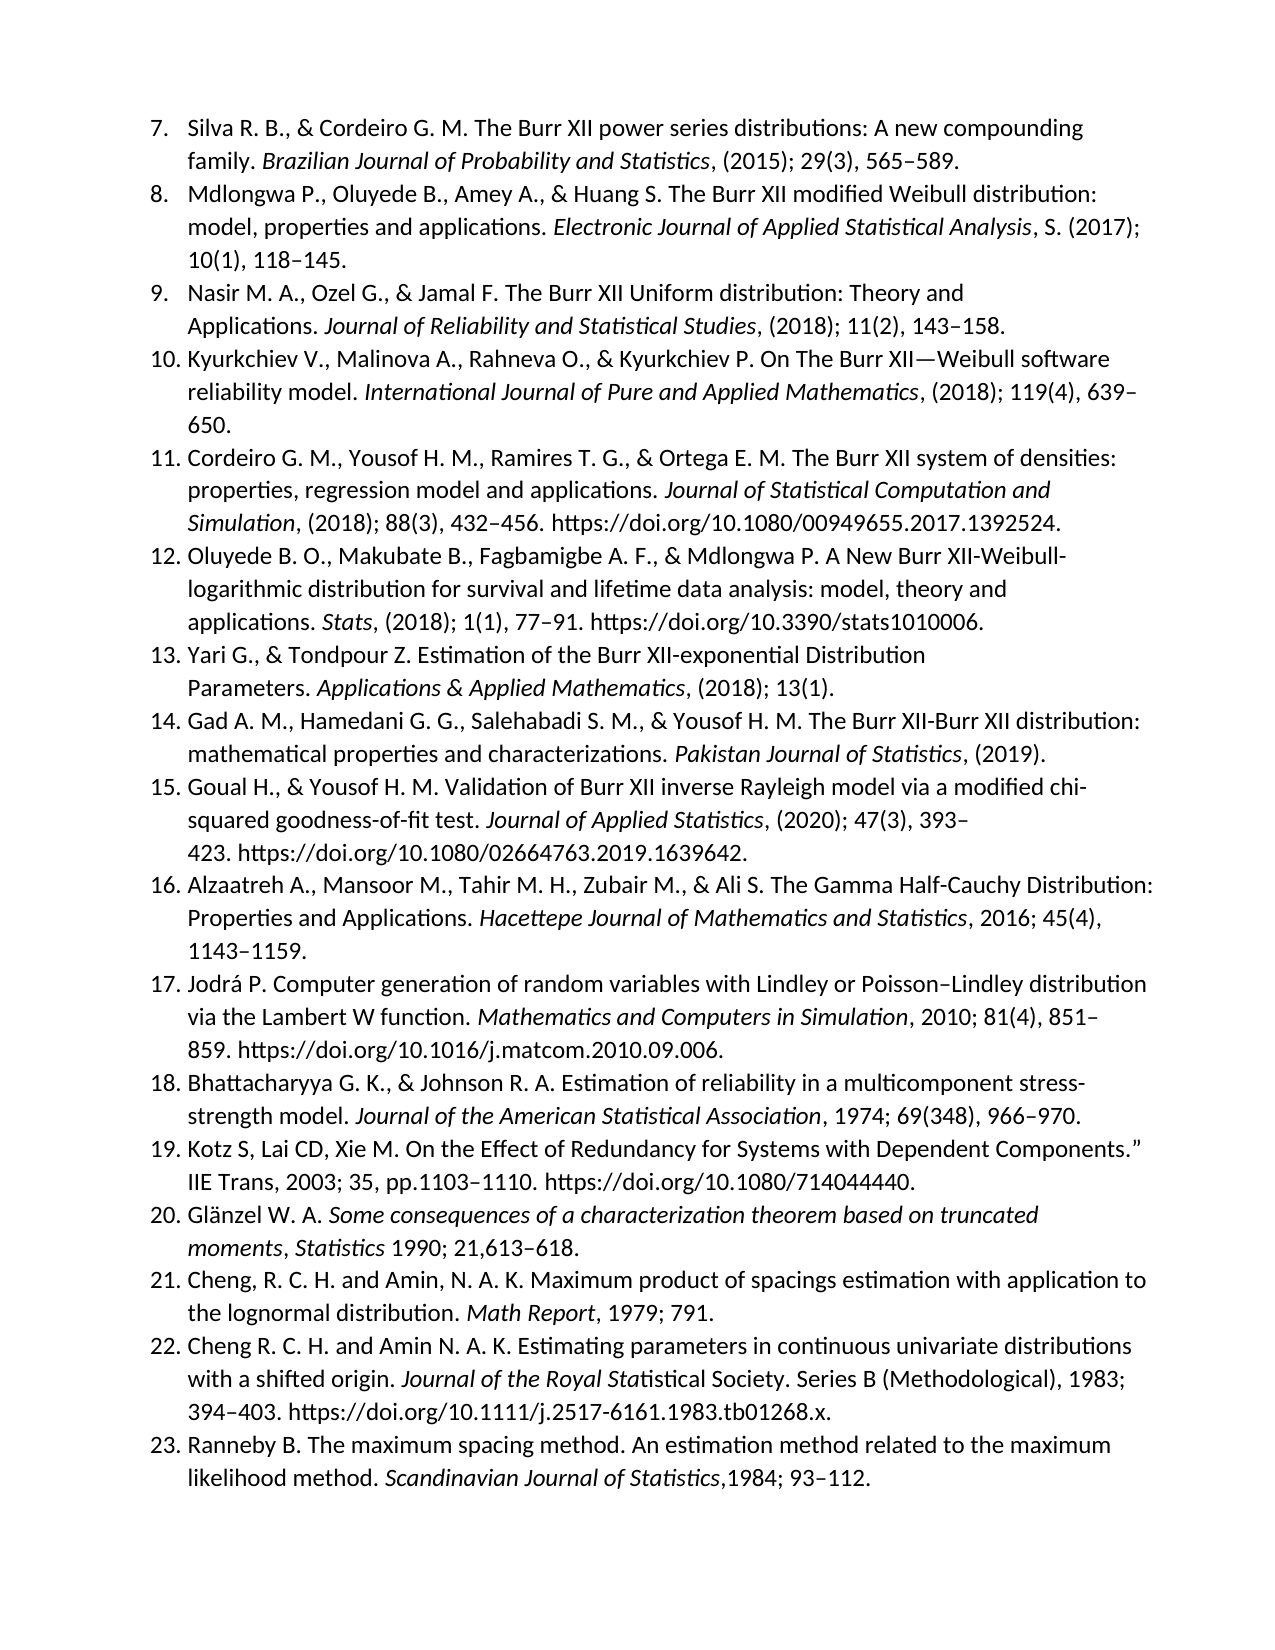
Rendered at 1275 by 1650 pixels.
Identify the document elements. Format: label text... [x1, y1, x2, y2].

list Cordeiro G. M., Yousof H. M., Ramires T. G., & Ortega E. M. The Burr XII system of densities: properties, regression model and applications. Journal of Statistical Computation and Simulation, (2018); 88(3), 432–456. https://doi.org/10.1080/00949655.2017.1392524. [150, 442, 1162, 538]
list Ranneby B. The maximum spacing method. An estimation method related to the maximum likelihood method. Scandinavian Journal of Statistics,1984; 93–112. [150, 1429, 1162, 1493]
list Jodrá P. Computer generation of random variables with Lindley or Poisson–Lindley distribution via the Lambert W function. Mathematics and Computers in Simulation, 2010; 81(4), 851–859. https://doi.org/10.1016/j.matcom.2010.09.006. [150, 968, 1162, 1065]
list Silva R. B., & Cordeiro G. M. The Burr XII power series distributions: A new compounding family. Brazilian Journal of Probability and Statistics, (2015); 29(3), 565–589. [150, 112, 1162, 176]
list Nasir M. A., Ozel G., & Jamal F. The Burr XII Uniform distribution: Theory and Applications. Journal of Reliability and Statistical Studies, (2018); 11(2), 143–158. [150, 277, 1162, 341]
list Bhattacharyya G. K., & Johnson R. A. Estimation of reliability in a multicomponent stress-strength model. Journal of the American Statistical Association, 1974; 69(348), 966–970. [150, 1067, 1162, 1131]
list Goual H., & Yousof H. M. Validation of Burr XII inverse Rayleigh model via a modified chi-squared goodness-of-fit test. Journal of Applied Statistics, (2020); 47(3), 393–423. https://doi.org/10.1080/02664763.2019.1639642. [150, 771, 1162, 867]
list Cheng, R. C. H. and Amin, N. A. K. Maximum product of spacings estimation with application to the lognormal distribution. Math Report, 1979; 791. [150, 1264, 1162, 1328]
list Kyurkchiev V., Malinova A., Rahneva O., & Kyurkchiev P. On The Burr XII—Weibull software reliability model. International Journal of Pure and Applied Mathematics, (2018); 119(4), 639–650. [150, 343, 1162, 439]
list Glänzel W. A. Some consequences of a characterization theorem based on truncated moments, Statistics 1990; 21,613–618. [150, 1199, 1162, 1262]
list Kotz S, Lai CD, Xie M. On the Effect of Redundancy for Systems with Dependent Components.” IIE Trans, 2003; 35, pp.1103–1110. https://doi.org/10.1080/714044440. [150, 1133, 1162, 1196]
list Alzaatreh A., Mansoor M., Tahir M. H., Zubair M., & Ali S. The Gamma Half-Cauchy Distribution: Properties and Applications. Hacettepe Journal of Mathematics and Statistics, 2016; 45(4), 1143–1159. [150, 869, 1162, 966]
list Oluyede B. O., Makubate B., Fagbamigbe A. F., & Mdlongwa P. A New Burr XII-Weibull-logarithmic distribution for survival and lifetime data analysis: model, theory and applications. Stats, (2018); 1(1), 77–91. https://doi.org/10.3390/stats1010006. [150, 540, 1162, 637]
list Mdlongwa P., Oluyede B., Amey A., & Huang S. The Burr XII modified Weibull distribution: model, properties and applications. Electronic Journal of Applied Statistical Analysis, S. (2017); 10(1), 118–145. [150, 178, 1162, 275]
list Gad A. M., Hamedani G. G., Salehabadi S. M., & Yousof H. M. The Burr XII-Burr XII distribution: mathematical properties and characterizations. Pakistan Journal of Statistics, (2019). [150, 705, 1162, 768]
list Cheng R. C. H. and Amin N. A. K. Estimating parameters in continuous univariate distributions with a shifted origin. Journal of the Royal Statistical Society. Series B (Methodological), 1983; 394–403. https://doi.org/10.1111/j.2517-6161.1983.tb01268.x. [150, 1330, 1162, 1427]
list Yari G., & Tondpour Z. Estimation of the Burr XII-exponential Distribution Parameters. Applications & Applied Mathematics, (2018); 13(1). [150, 639, 1162, 703]
